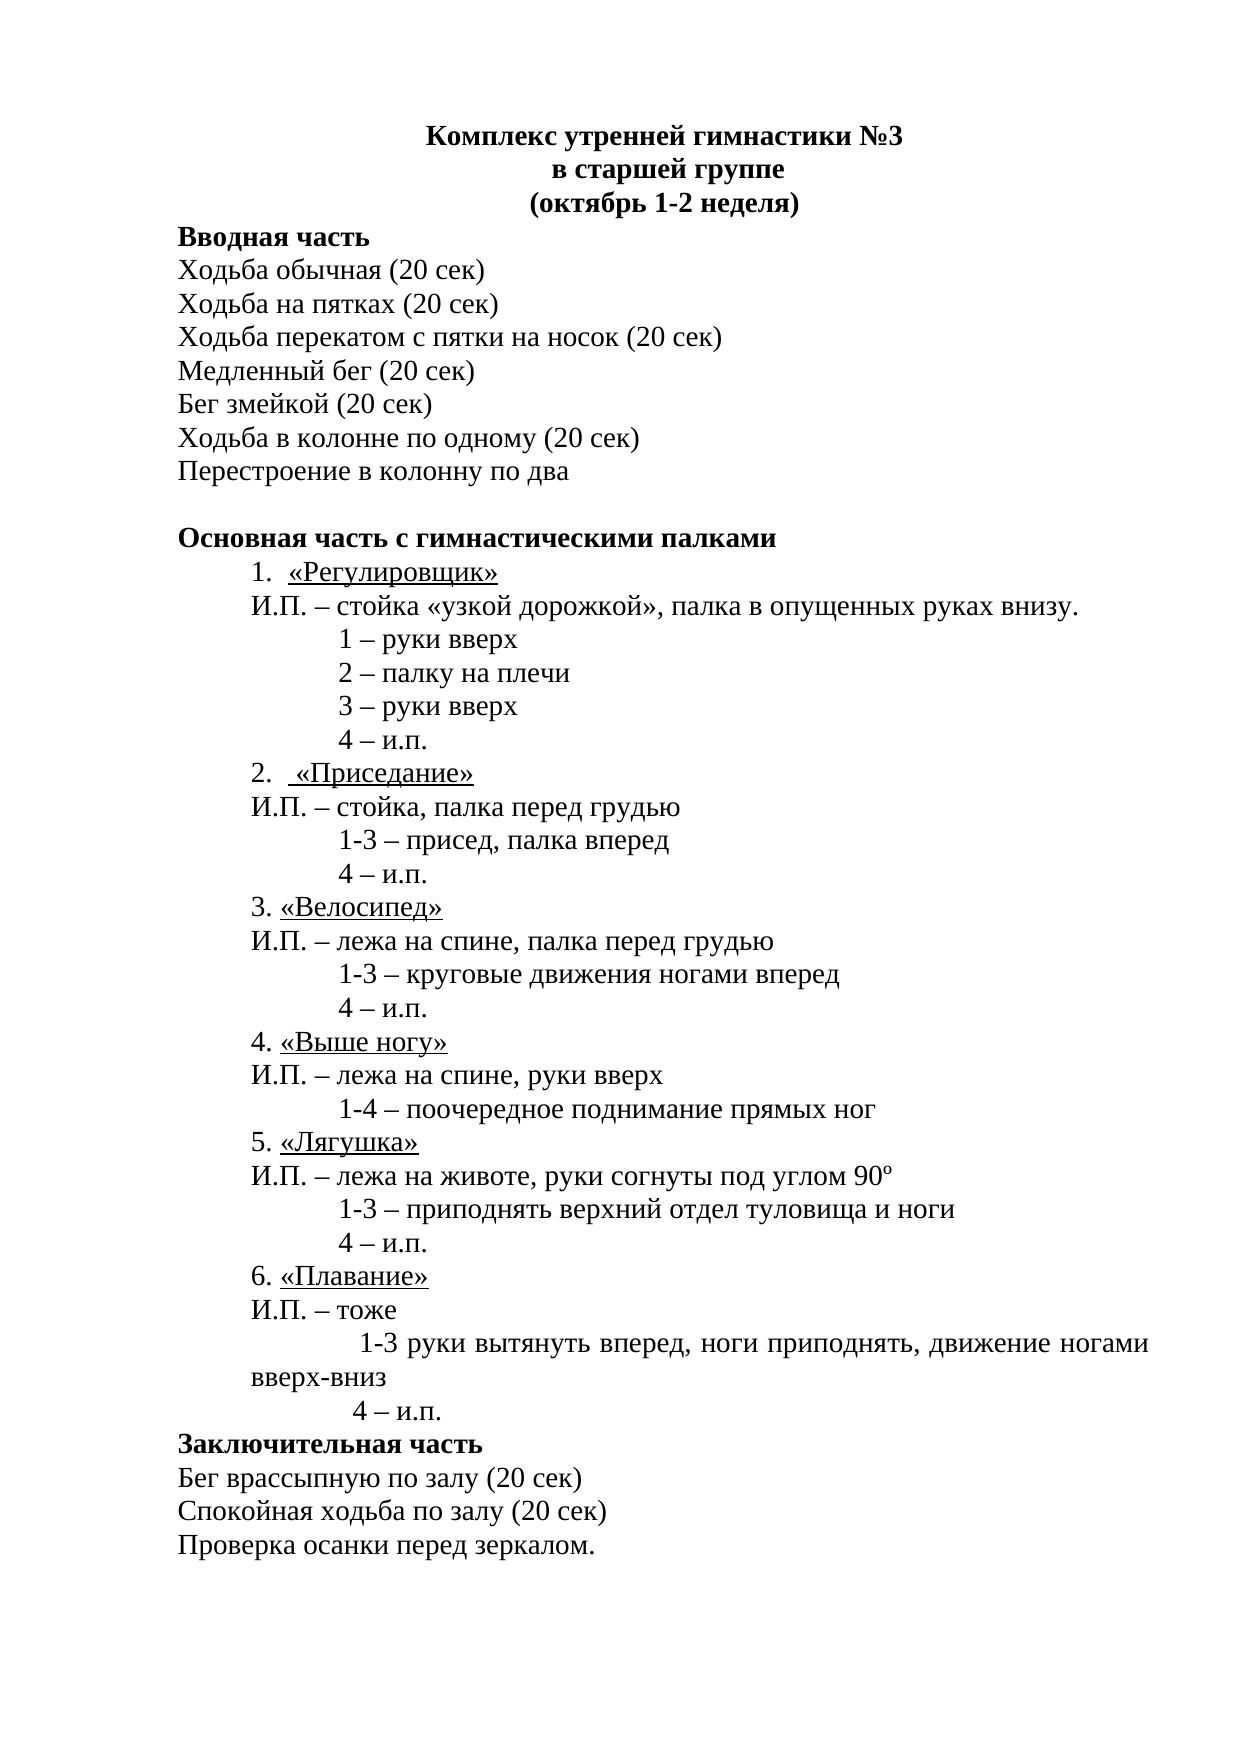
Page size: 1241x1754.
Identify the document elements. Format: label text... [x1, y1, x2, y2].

text 4 – и.п. [251, 856, 1152, 889]
text 1-3 – присед, палка вперед [251, 822, 1152, 856]
text Основная часть с гимнастическими палками [177, 521, 1152, 554]
text 1-3 – приподнять верхний отдел туловища и ноги [251, 1191, 1152, 1225]
list «Приседание» [251, 755, 1152, 789]
text Перестроение в колонну по два [177, 453, 1152, 487]
list «Регулировщик» [251, 554, 1152, 588]
text И.П. – тоже [251, 1292, 1152, 1326]
text И.П. – лежа на спине, палка перед грудью [251, 923, 1152, 957]
text 1-4 – поочередное поднимание прямых ног [251, 1091, 1152, 1124]
text 4 – и.п. [251, 722, 1152, 755]
text Бег врассыпную по залу (20 сек) [177, 1460, 1152, 1493]
text 4 – и.п. [177, 1393, 1152, 1426]
text Проверка осанки перед зеркалом. [177, 1527, 1152, 1560]
text И.П. – лежа на животе, руки согнуты под углом 90º [251, 1158, 1152, 1191]
text Ходьба на пятках (20 сек) [177, 286, 1152, 319]
text в старшей группе [177, 152, 1152, 185]
text Ходьба в колонне по одному (20 сек) [177, 420, 1152, 453]
text 4. «Выше ногу» [251, 1024, 1152, 1057]
text И.П. – стойка, палка перед грудью [251, 789, 1152, 822]
text 4 – и.п. [251, 1225, 1152, 1258]
text Бег змейкой (20 сек) [177, 386, 1152, 420]
text 1 – руки вверх [251, 621, 1152, 655]
text 3 – руки вверх [251, 688, 1152, 722]
text 1-3 – круговые движения ногами вперед [251, 957, 1152, 990]
text Ходьба перекатом с пятки на носок (20 сек) [177, 319, 1152, 353]
text Комплекс утренней гимнастики №3 [177, 118, 1152, 152]
text Заключительная часть [177, 1426, 1152, 1460]
text 6. «Плавание» [251, 1258, 1152, 1292]
text 1-3 руки вытянуть вперед, ноги приподнять, движение ногами вверх-вниз [251, 1326, 1152, 1393]
text И.П. – стойка «узкой дорожкой», палка в опущенных руках внизу. [251, 588, 1152, 621]
text 3. «Велосипед» [251, 889, 1152, 923]
text 4 – и.п. [251, 990, 1152, 1024]
text Ходьба обычная (20 сек) [177, 252, 1152, 286]
text И.П. – лежа на спине, руки вверх [251, 1057, 1152, 1091]
text Медленный бег (20 сек) [177, 353, 1152, 386]
text (октябрь 1-2 неделя) [177, 185, 1152, 219]
text 5. «Лягушка» [251, 1124, 1152, 1158]
text Спокойная ходьба по залу (20 сек) [177, 1493, 1152, 1527]
text Вводная часть [177, 219, 1152, 252]
text 2 – палку на плечи [251, 655, 1152, 688]
